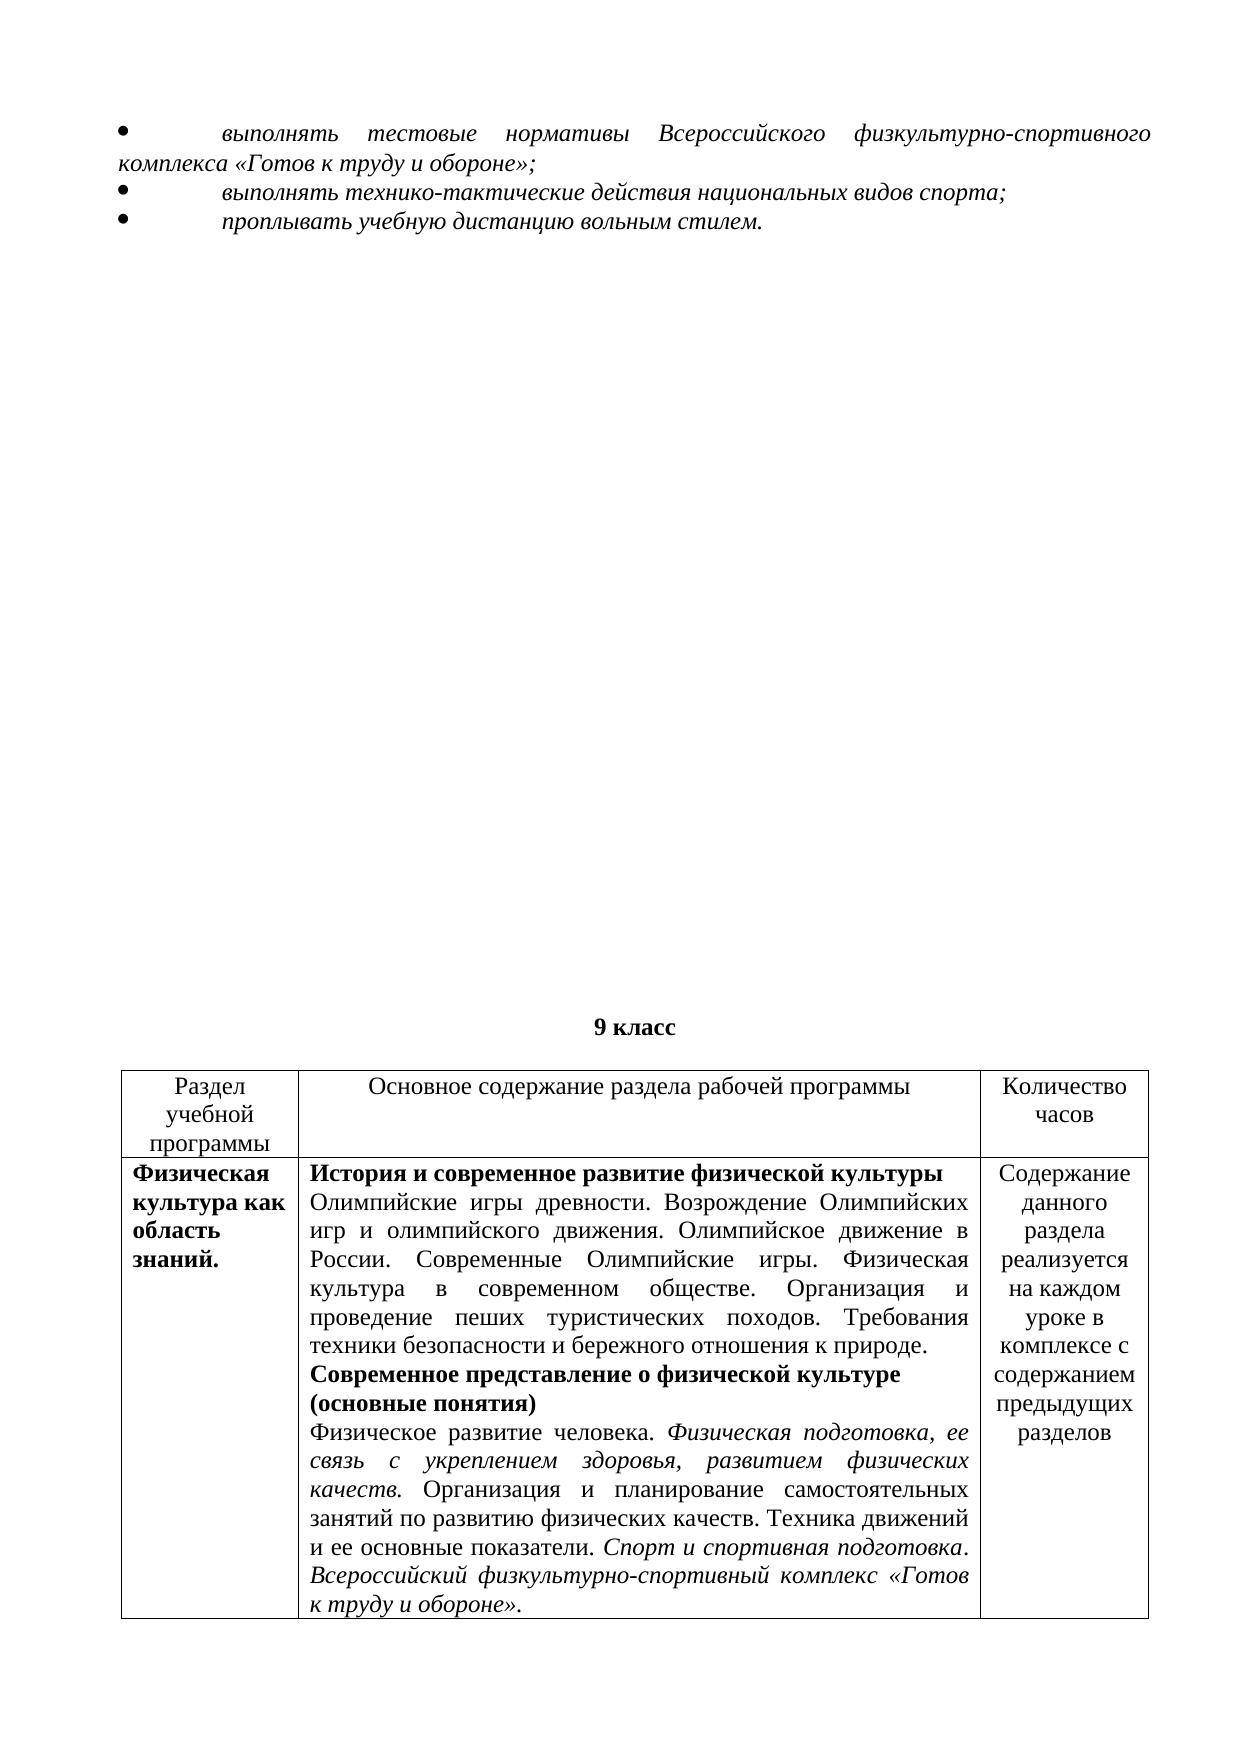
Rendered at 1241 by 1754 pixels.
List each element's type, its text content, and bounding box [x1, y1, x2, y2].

list выполнять тестовые нормативы Всероссийского физкультурно-спортивного комплекса «Готов к труду и обороне»; [118, 118, 1152, 177]
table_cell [122, 1158, 298, 1618]
list выполнять технико-тактические действия национальных видов спорта; [118, 177, 1152, 206]
table_header Количество часов [981, 1071, 1148, 1157]
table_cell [981, 1158, 1148, 1618]
text 9 класс [118, 1012, 1152, 1041]
table_header Раздел учебной программы [122, 1071, 298, 1157]
table_header Основное содержание раздела рабочей программы [299, 1071, 980, 1157]
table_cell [299, 1158, 980, 1618]
list проплывать учебную дистанцию вольным стилем. [118, 206, 1152, 236]
